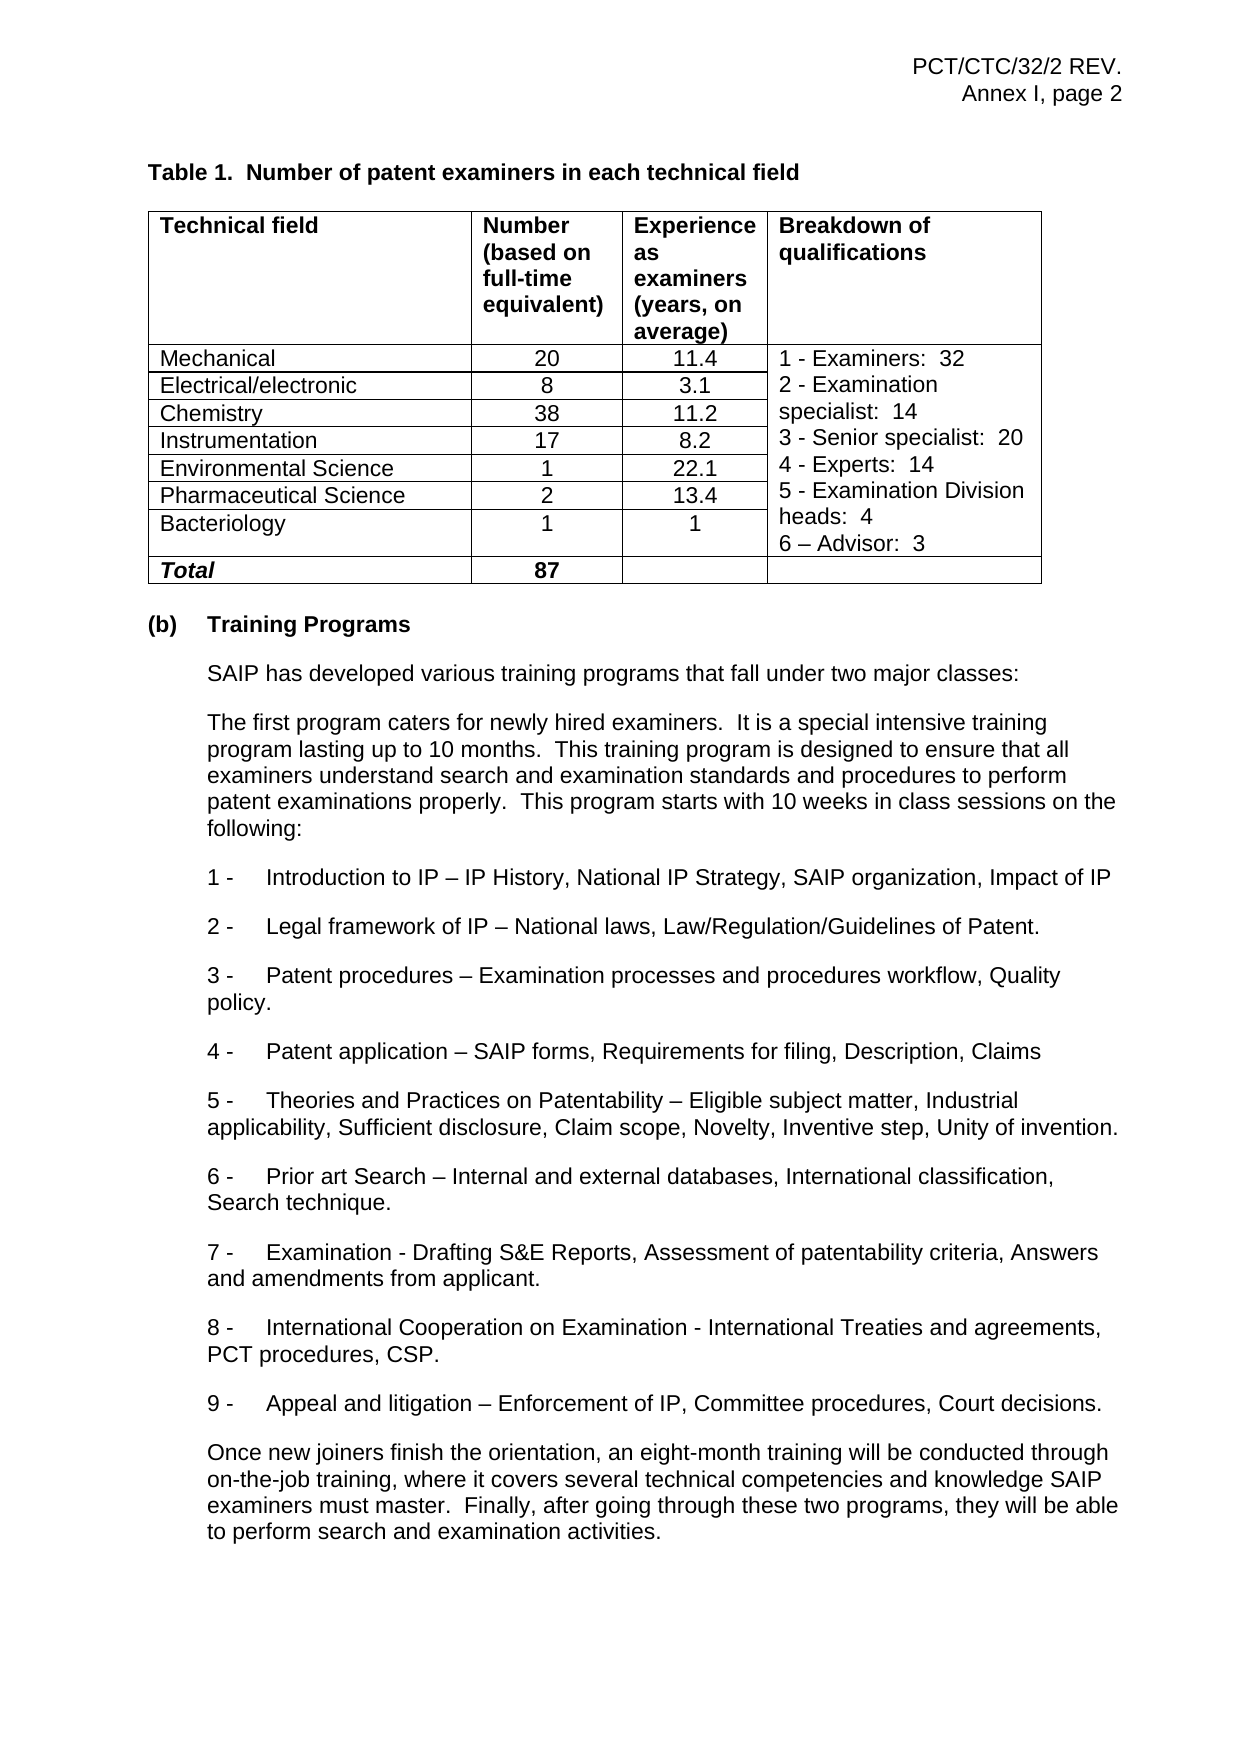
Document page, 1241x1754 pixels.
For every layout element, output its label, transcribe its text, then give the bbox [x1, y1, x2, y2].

text 4 - Patent application – SAIP forms, Requirements for filing, Description, Claims [207, 1038, 1122, 1064]
table_cell 13.4 [623, 482, 767, 508]
table_cell Environmental Science [149, 455, 471, 481]
table_cell Electrical/electronic [149, 373, 471, 399]
table_cell Mechanical [149, 345, 471, 371]
text 2 - Legal framework of IP – National laws, Law/Regulation/Guidelines of Patent. [207, 913, 1122, 939]
table_cell 1 [623, 510, 767, 556]
text (b) Training Programs [148, 611, 1122, 637]
table_cell Bacteriology [149, 510, 471, 556]
table_header Number (based on full-time equivalent) [472, 212, 622, 344]
text 5 - Theories and Practices on Patentability – Eligible subject matter, Industrial applicability, Sufficient disclosure, Claim scope, Novelty, Inventive step, Unity of invention. [207, 1087, 1122, 1140]
text 9 - Appeal and litigation – Enforcement of IP, Committee procedures, Court decisions. [207, 1390, 1122, 1416]
table_cell [768, 557, 1041, 583]
table_cell 38 [472, 400, 622, 426]
table_cell 11.4 [623, 345, 767, 371]
text 3 - Patent procedures – Examination processes and procedures workflow, Quality policy. [207, 962, 1122, 1015]
table_cell 8 [472, 373, 622, 399]
table_cell 17 [472, 427, 622, 454]
text 1 - Introduction to IP – IP History, National IP Strategy, SAIP organization, Impact of IP [207, 864, 1122, 890]
table_cell 20 [472, 345, 622, 371]
table_header Experience as examiners (years, on average) [623, 212, 767, 344]
text 6 - Prior art Search – Internal and external databases, International classification, Search technique. [207, 1163, 1122, 1216]
table_cell [623, 557, 767, 583]
table_cell 22.1 [623, 455, 767, 481]
table_cell Chemistry [149, 400, 471, 426]
text Once new joiners finish the orientation, an eight-month training will be conducted through on-the-job training, where it covers several technical competencies and knowledge SAIP examiners must master. Finally, after going through these two programs, they will be able to perform search and examination activities. [207, 1439, 1122, 1544]
text Table 1. Number of patent examiners in each technical field [148, 158, 1122, 185]
table_cell Total [149, 557, 471, 583]
text 8 - International Cooperation on Examination - International Treaties and agreements, PCT procedures, CSP. [207, 1314, 1122, 1367]
table_cell 3.1 [623, 373, 767, 399]
table_cell 1 - Examiners: 32 2 - Examination specialist: 14 3 - Senior specialist: 20 4 - Experts: 14 5 - Examination Division heads: 4 6 – Advisor: 3 [768, 345, 1041, 556]
table_header Breakdown of qualifications [768, 212, 1041, 344]
table_cell Instrumentation [149, 427, 471, 454]
table_cell 11.2 [623, 400, 767, 426]
text SAIP has developed various training programs that fall under two major classes: [207, 660, 1122, 686]
table_cell 1 [472, 455, 622, 481]
table_cell 1 [472, 510, 622, 556]
text The first program caters for newly hired examiners. It is a special intensive training program lasting up to 10 months. This training program is designed to ensure that all examiners understand search and examination standards and procedures to perform patent examinations properly. This program starts with 10 weeks in class sessions on the following: [207, 709, 1122, 841]
text 7 - Examination - Drafting S&E Reports, Assessment of patentability criteria, Answers and amendments from applicant. [207, 1239, 1122, 1291]
table_header Technical field [149, 212, 471, 344]
table_cell 8.2 [623, 427, 767, 454]
table_cell Pharmaceutical Science [149, 482, 471, 508]
table_cell 87 [472, 557, 622, 583]
table_cell 2 [472, 482, 622, 508]
